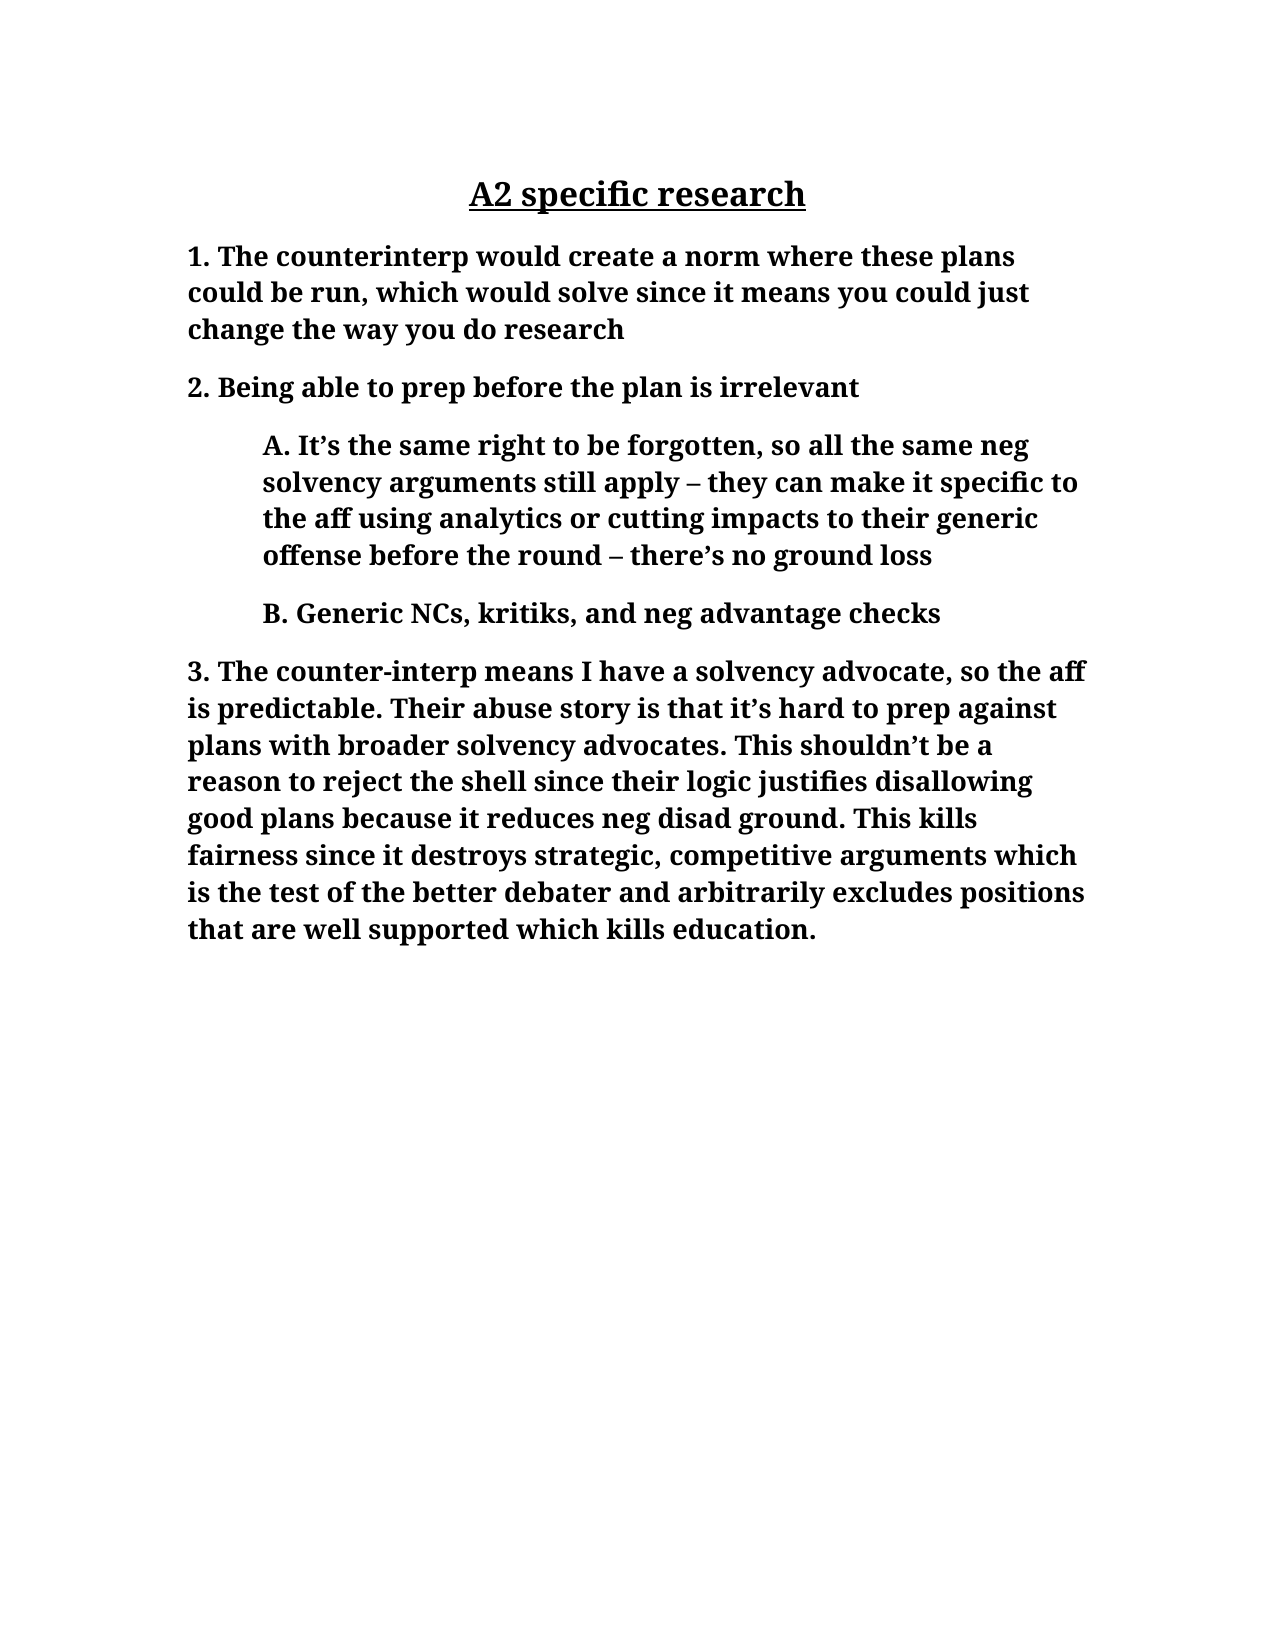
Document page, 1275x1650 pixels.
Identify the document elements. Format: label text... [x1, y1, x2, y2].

subtitle 1. The counterinterp would create a norm where these plans could be run, which would solve since it means you could just change the way you do research [187, 237, 1087, 348]
subtitle 3. The counter-interp means I have a solvency advocate, so the aff is predictable. Their abuse story is that it’s hard to prep against plans with broader solvency advocates. This shouldn’t be a reason to reject the shell since their logic justifies disallowing good plans because it reduces neg disad ground. This kills fairness since it destroys strategic, competitive arguments which is the test of the better debater and arbitrarily excludes positions that are well supported which kills education. [187, 652, 1087, 947]
subtitle B. Generic NCs, kritiks, and neg advantage checks [187, 594, 1087, 631]
subtitle 2. Being able to prep before the plan is irrelevant [187, 368, 1087, 405]
subtitle A. It’s the same right to be forgotten, so all the same neg solvency arguments still apply – they can make it specific to the aff using analytics or cutting impacts to their generic offense before the round – there’s no ground loss [262, 426, 1087, 574]
subtitle A2 specific research [187, 171, 1087, 216]
